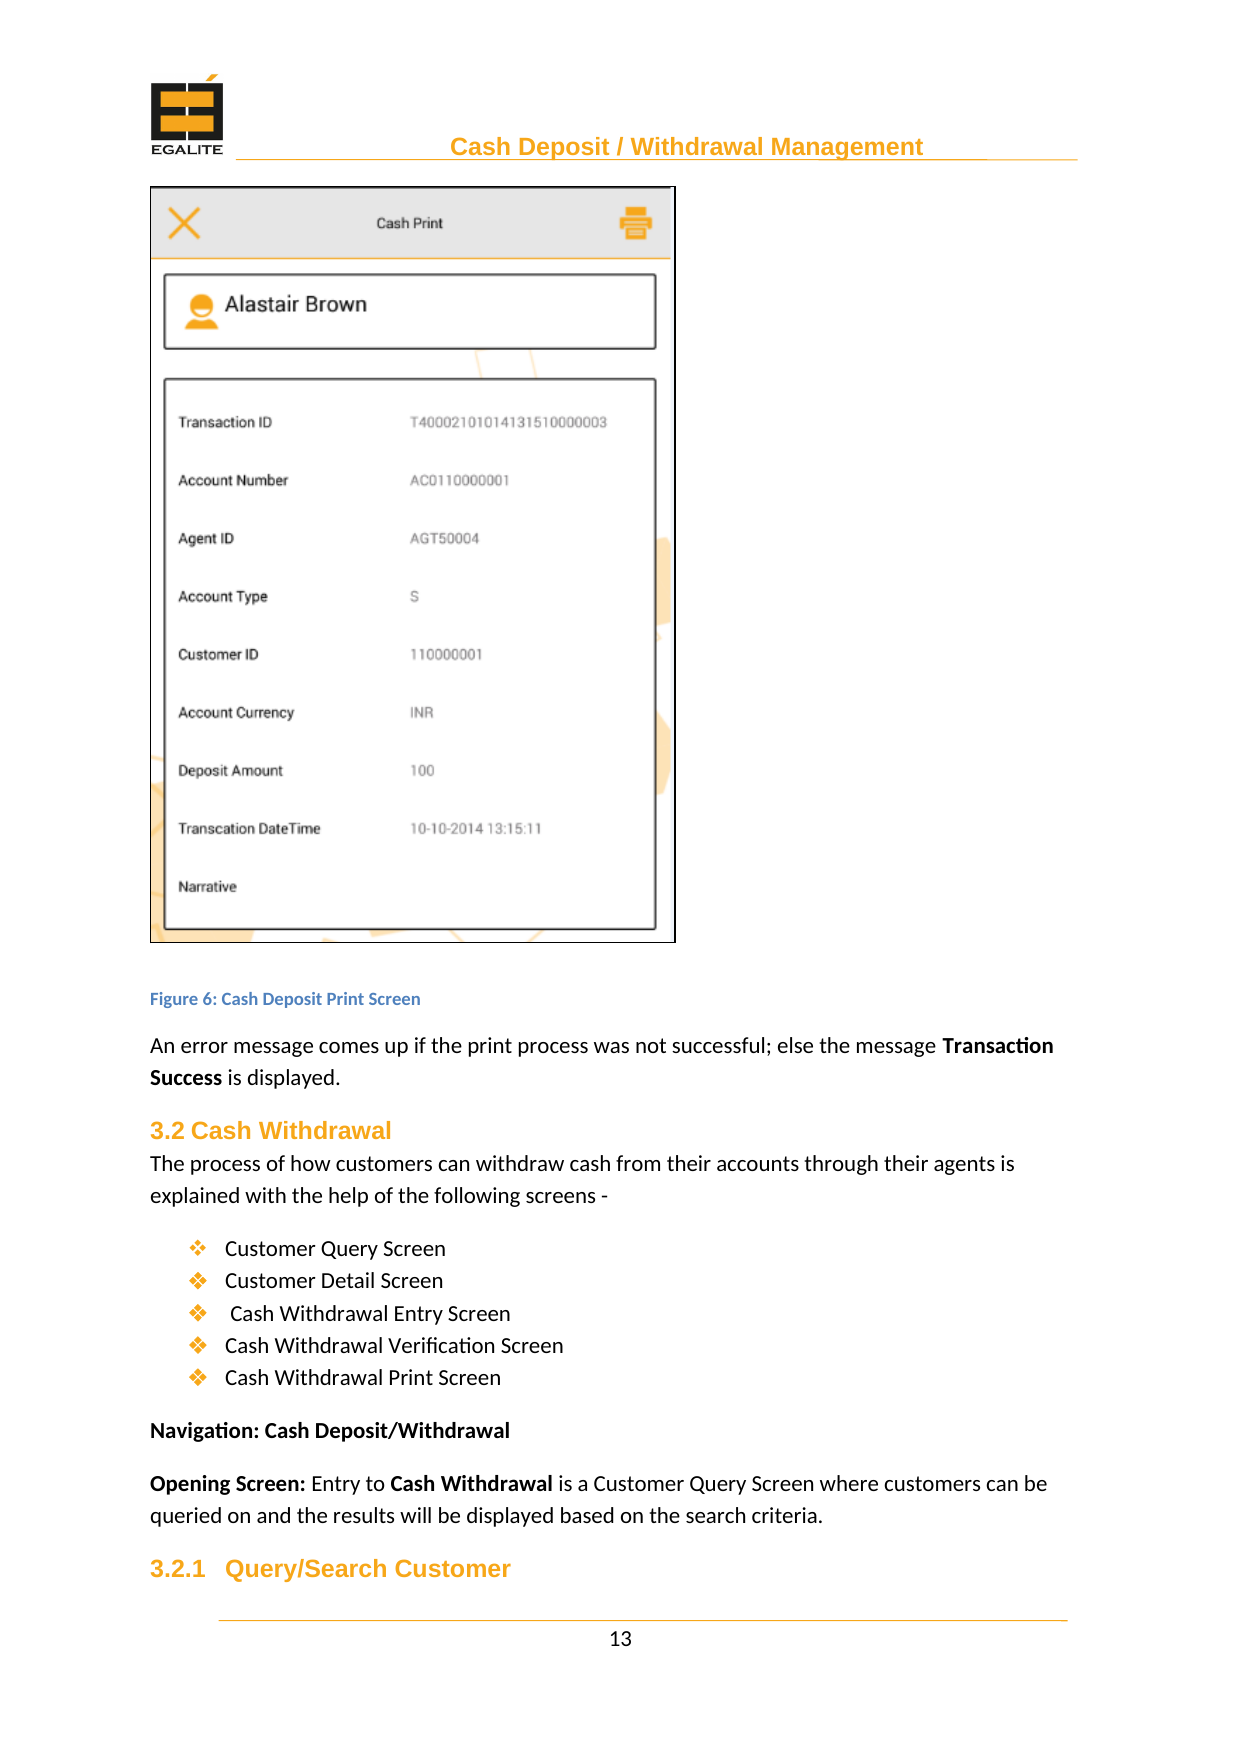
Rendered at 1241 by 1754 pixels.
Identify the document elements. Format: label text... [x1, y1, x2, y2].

list Customer Detail Screen [187, 1267, 1090, 1294]
list Cash Withdrawal Verification Screen [187, 1331, 1090, 1359]
text Figure 6: Cash Deposit Print Screen [150, 987, 1090, 1010]
list Cash Withdrawal Entry Screen [187, 1299, 1090, 1327]
text Opening Screen: Entry to Cash Withdrawal is a Customer Query Screen where customers can be queried on and the results will be displayed based on the search criteria. [150, 1469, 1090, 1529]
text Navigation: Cash Deposit/Withdrawal [150, 1416, 1090, 1444]
picture [150, 73, 224, 156]
text An error message comes up if the print process was not successful; else the message Transaction Success is displayed. [150, 1031, 1090, 1091]
list Customer Query Screen [187, 1234, 1090, 1262]
list Cash Withdrawal Print Screen [187, 1363, 1090, 1391]
text The process of how customers can withdraw cash from their accounts through their agents is explained with the help of the following screens - [150, 1149, 1090, 1209]
picture [151, 187, 674, 942]
list Query/Search Customer [150, 1554, 1090, 1583]
subtitle Cash Withdrawal [150, 1116, 1090, 1145]
